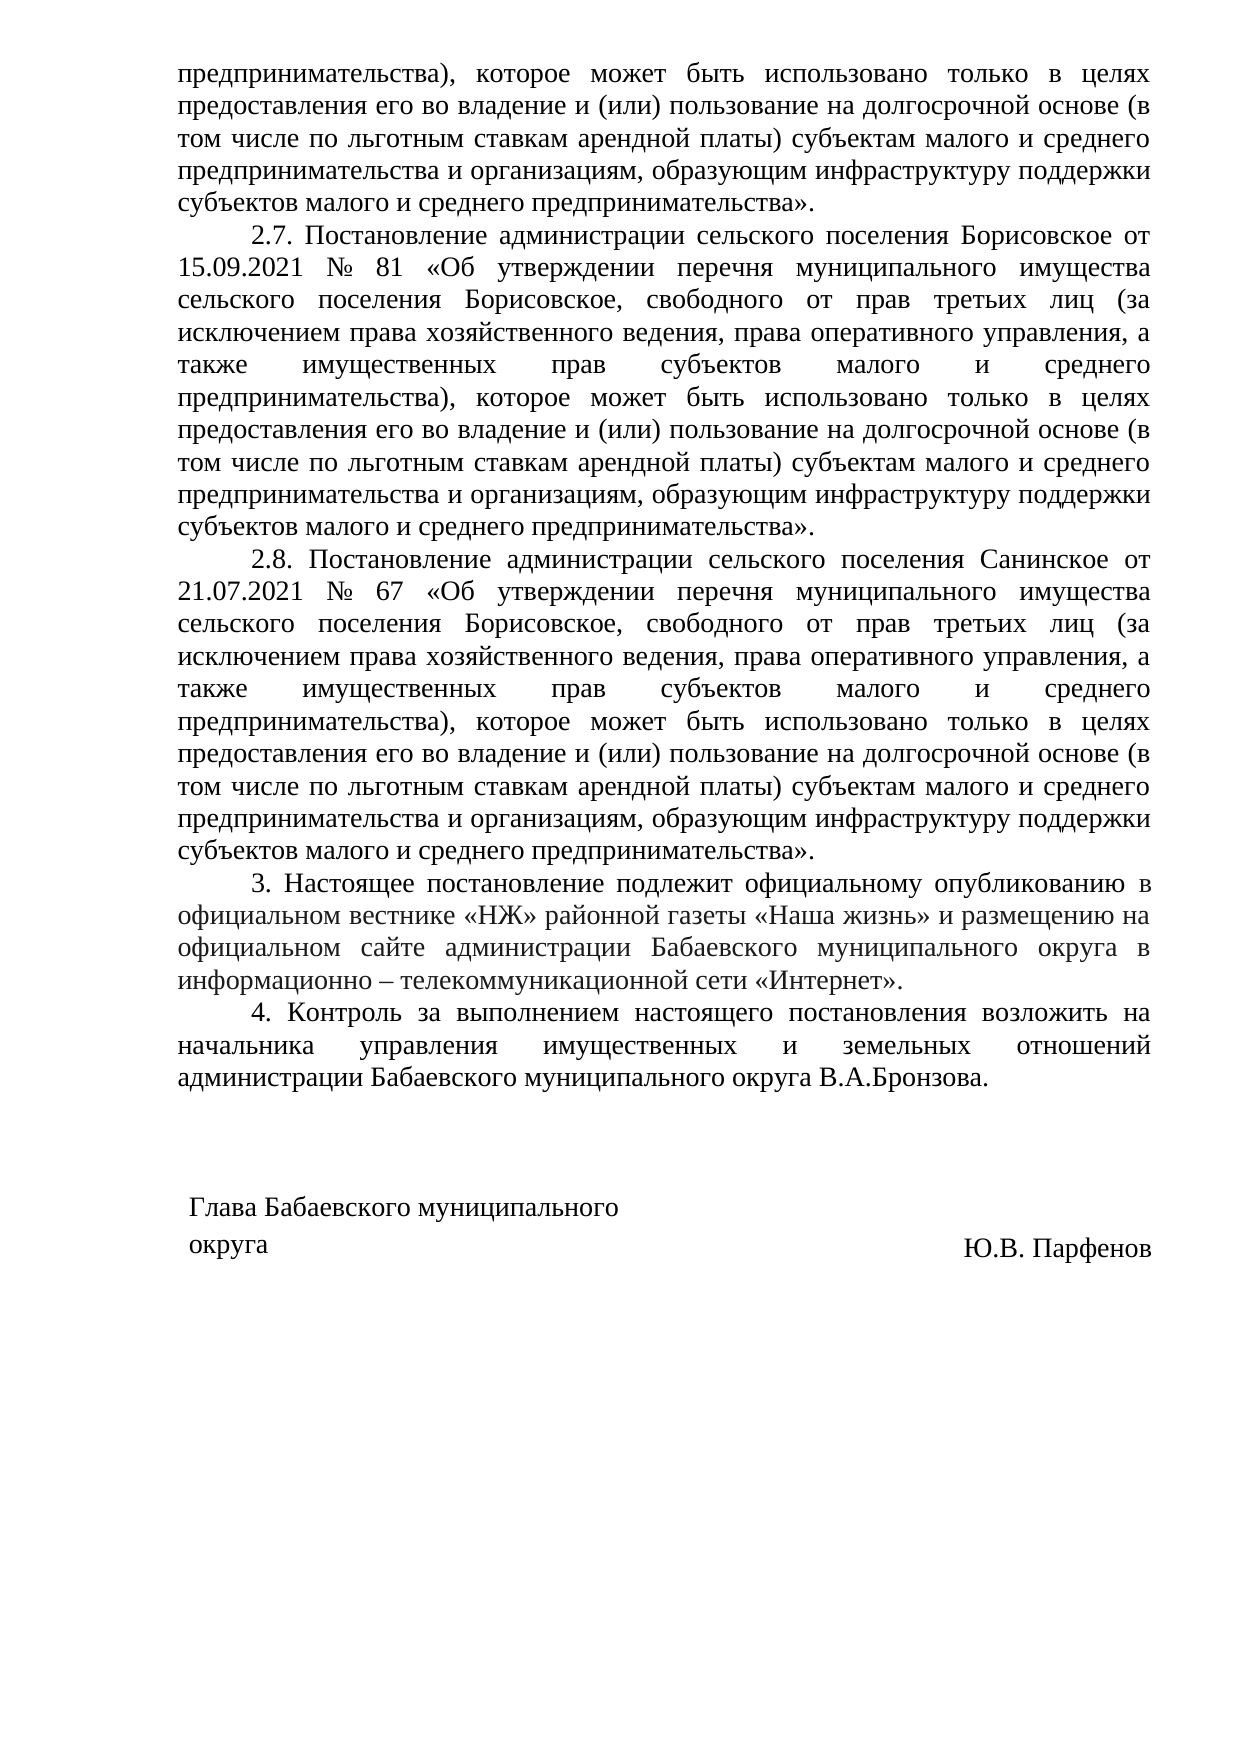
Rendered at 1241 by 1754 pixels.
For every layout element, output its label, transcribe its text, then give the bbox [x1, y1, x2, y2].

text 2.8. Постановление администрации сельского поселения Санинское от 21.07.2021 № 67 «Об утверждении перечня муниципального имущества сельского поселения Борисовское, свободного от прав третьих лиц (за исключением права хозяйственного ведения, права оперативного управления, а также имущественных прав субъектов малого и среднего предпринимательства), которое может быть использовано только в целях предоставления его во владение и (или) пользование на долгосрочной основе (в том числе по льготным ставкам арендной платы) субъектам малого и среднего предпринимательства и организациям, образующим инфраструктуру поддержки субъектов малого и среднего предпринимательства». [177, 542, 1152, 866]
text 4. Контроль за выполнением настоящего постановления возложить на начальника управления имущественных и земельных отношений администрации Бабаевского муниципального округа В.А.Бронзова. [177, 995, 1152, 1092]
text 3. Настоящее постановление подлежит официальному опубликованию в официальном вестнике «НЖ» районной газеты «Наша жизнь» и размещению на официальном сайте администрации Бабаевского муниципального округа в информационно – телекоммуникационной сети «Интернет». [177, 866, 1152, 995]
table_header Ю.В. Парфенов [675, 1190, 1163, 1264]
text 2.7. Постановление администрации сельского поселения Борисовское от 15.09.2021 № 81 «Об утверждении перечня муниципального имущества сельского поселения Борисовское, свободного от прав третьих лиц (за исключением права хозяйственного ведения, права оперативного управления, а также имущественных прав субъектов малого и среднего предпринимательства), которое может быть использовано только в целях предоставления его во владение и (или) пользование на долгосрочной основе (в том числе по льготным ставкам арендной платы) субъектам малого и среднего предпринимательства и организациям, образующим инфраструктуру поддержки субъектов малого и среднего предпринимательства». [177, 218, 1152, 542]
table_header Глава Бабаевского муниципального округа [177, 1190, 675, 1264]
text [177, 56, 1152, 218]
